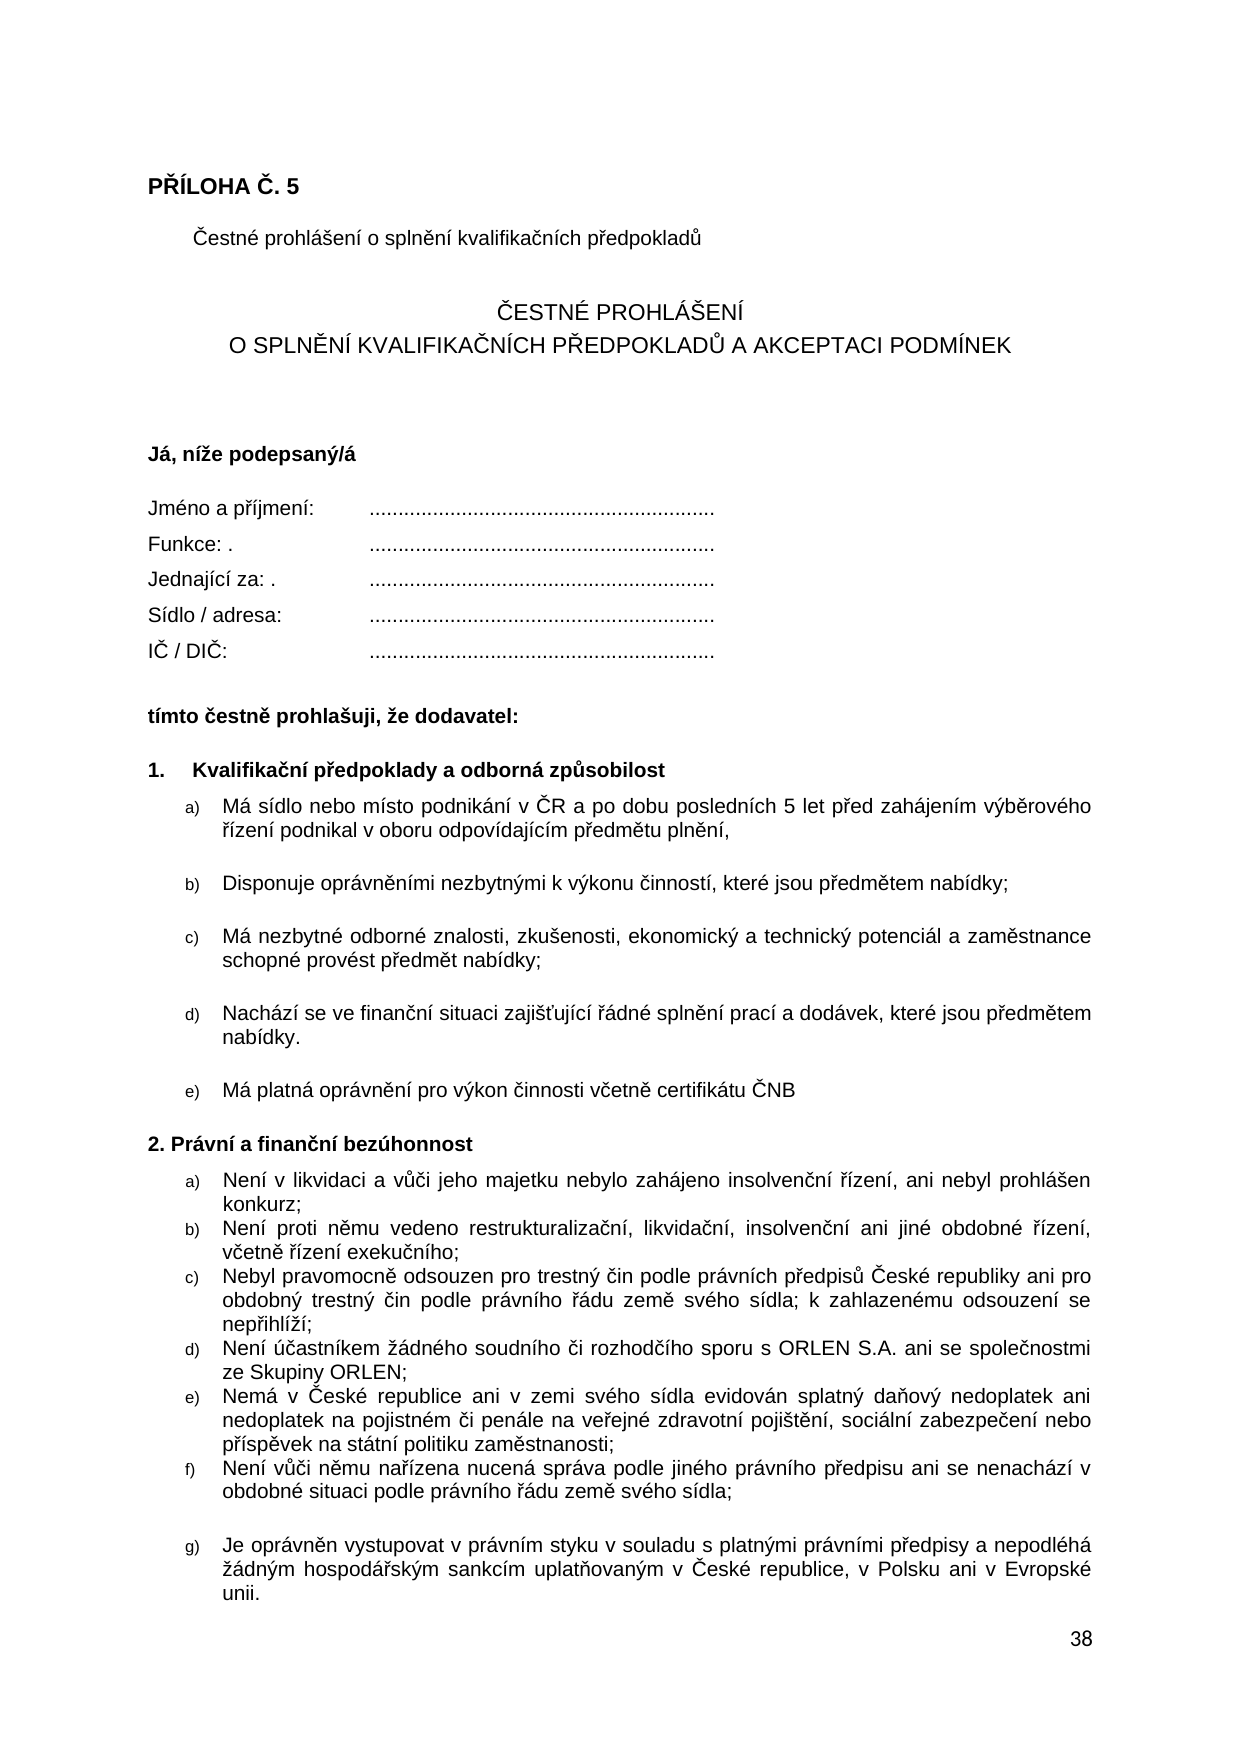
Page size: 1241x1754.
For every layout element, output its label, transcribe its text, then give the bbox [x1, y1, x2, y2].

subtitle O SPLNĚNÍ KVALIFIKAČNÍCH PŘEDPOKLADŮ A AKCEPTACI PODMÍNEK [148, 332, 1093, 358]
text tímto čestně prohlašuji, že dodavatel: [148, 704, 1093, 728]
text Jméno a příjmení: ............................................................ Funkce: . ............................................................ Jednající za: . ............................................................ Sídlo / adresa: ............................................................ IČ / DIČ: ............................................................ [148, 495, 1093, 663]
subtitle ČESTNÉ PROHLÁŠENÍ [148, 299, 1093, 325]
list Má sídlo nebo místo podnikání v ČR a po dobu posledních 5 let před zahájením výběrového řízení podnikal v oboru odpovídajícím předmětu plnění, [185, 794, 1093, 842]
list Není účastníkem žádného soudního či rozhodčího sporu s ORLEN S.A. ani se společnostmi ze Skupiny ORLEN; [185, 1336, 1093, 1383]
text 1. Kvalifikační předpoklady a odborná způsobilost [148, 757, 1093, 781]
list Disponuje oprávněními nezbytnými k výkonu činností, které jsou předmětem nabídky; [185, 871, 1093, 895]
subtitle PŘÍLOHA Č. 5 [148, 173, 1093, 199]
list Nemá v České republice ani v zemi svého sídla evidován splatný daňový nedoplatek ani nedoplatek na pojistném či penále na veřejné zdravotní pojištění, sociální zabezpečení nebo příspěvek na státní politiku zaměstnanosti; [185, 1383, 1093, 1455]
list Má platná oprávnění pro výkon činnosti včetně certifikátu ČNB [185, 1078, 1093, 1102]
text Čestné prohlášení o splnění kvalifikačních předpokladů [193, 226, 1093, 250]
list Není vůči němu nařízena nucená správa podle jiného právního předpisu ani se nenachází v obdobné situaci podle právního řádu země svého sídla; [185, 1455, 1093, 1503]
list Má nezbytné odborné znalosti, zkušenosti, ekonomický a technický potenciál a zaměstnance schopné provést předmět nabídky; [185, 924, 1093, 972]
text Já, níže podepsaný/á [148, 442, 1093, 466]
list Není v likvidaci a vůči jeho majetku nebylo zahájeno insolvenční řízení, ani nebyl prohlášen konkurz; [185, 1168, 1093, 1216]
list Není proti němu vedeno restrukturalizační, likvidační, insolvenční ani jiné obdobné řízení, včetně řízení exekučního; [185, 1216, 1093, 1264]
list Nebyl pravomocně odsouzen pro trestný čin podle právních předpisů České republiky ani pro obdobný trestný čin podle právního řádu země svého sídla; k zahlazenému odsouzení se nepřihlíží; [185, 1264, 1093, 1336]
list Nachází se ve finanční situaci zajišťující řádné splnění prací a dodávek, které jsou předmětem nabídky. [185, 1001, 1093, 1049]
text 2. Právní a finanční bezúhonnost [148, 1131, 1093, 1155]
list Je oprávněn vystupovat v právním styku v souladu s platnými právními předpisy a nepodléhá žádným hospodářským sankcím uplatňovaným v České republice, v Polsku ani v Evropské unii. [185, 1532, 1093, 1604]
